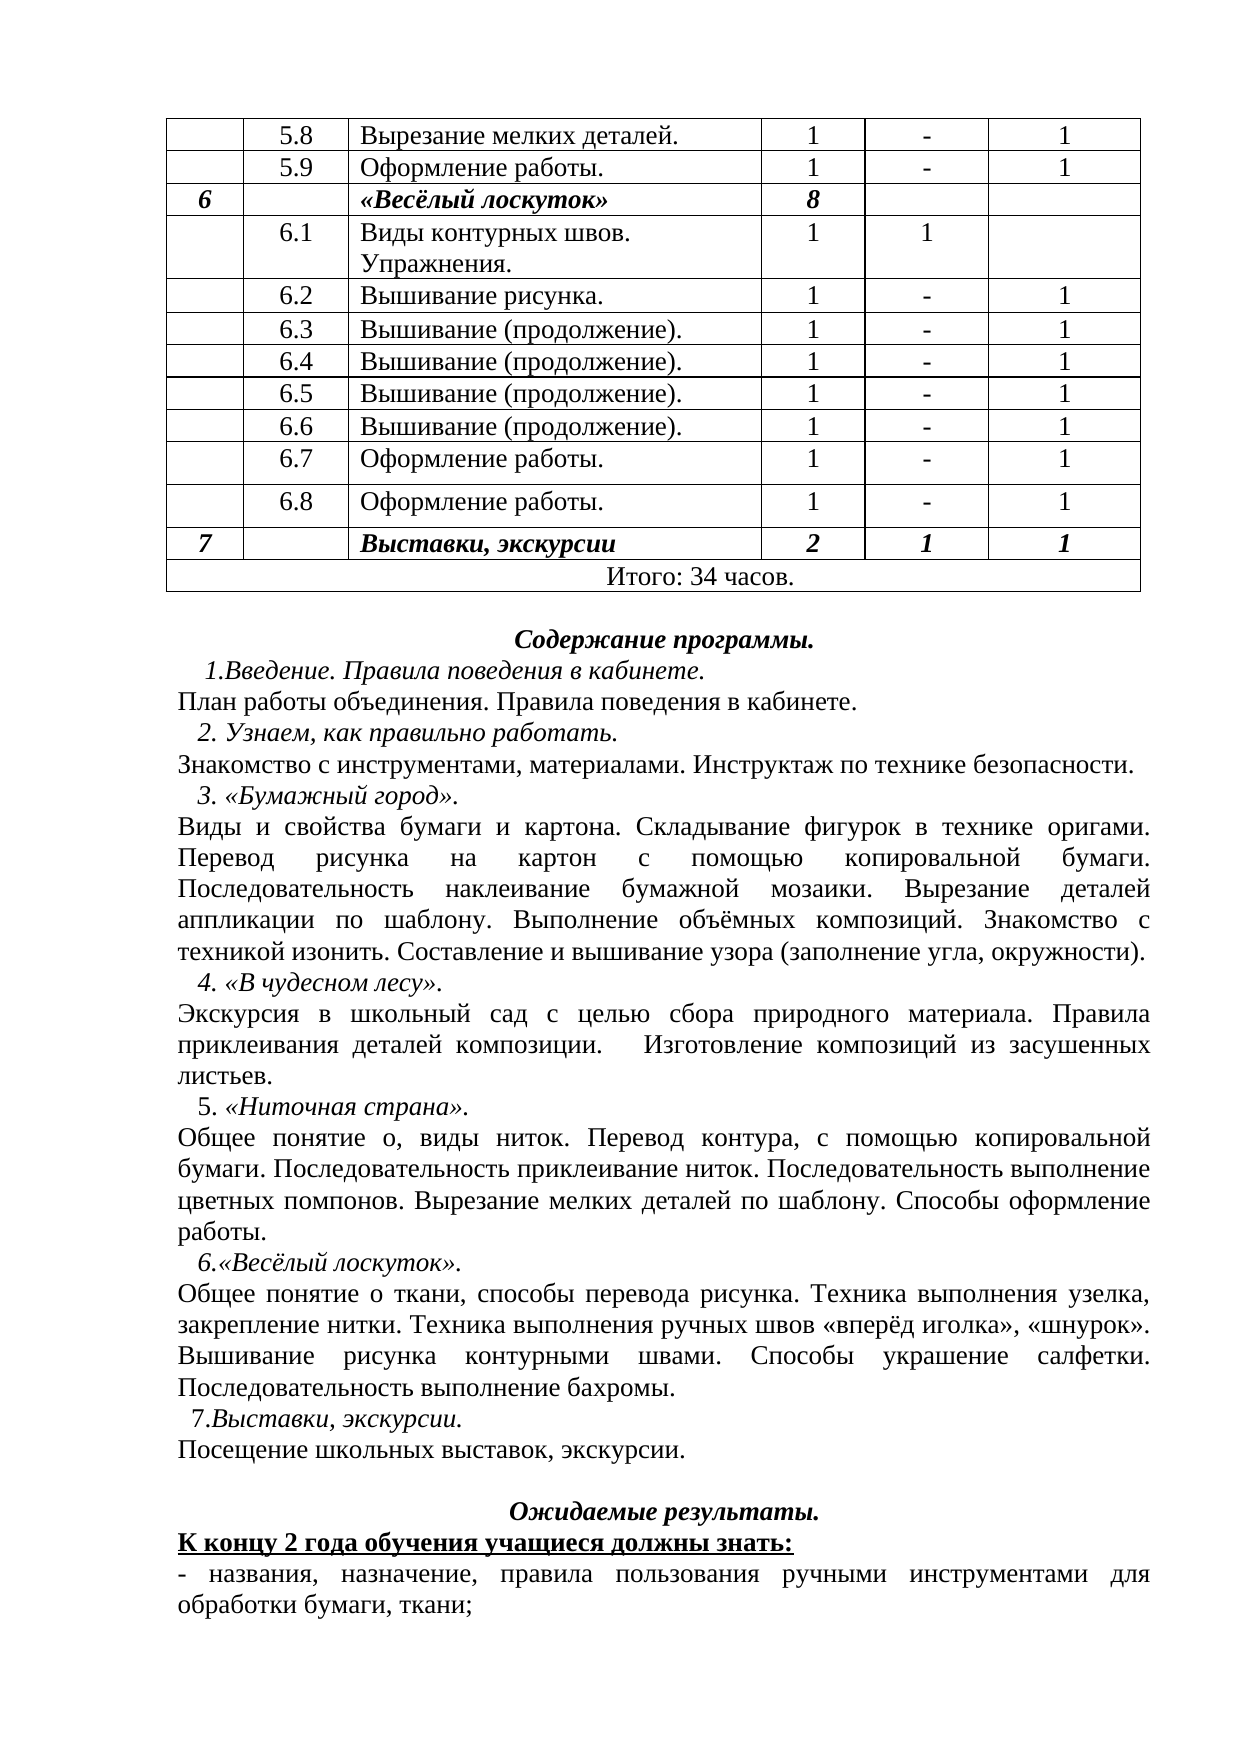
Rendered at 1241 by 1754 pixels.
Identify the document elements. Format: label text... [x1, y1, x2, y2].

table_cell - [866, 345, 988, 376]
text Общее понятие о ткани, способы перевода рисунка. Техника выполнения узелка, закрепление нитки. Техника выполнения ручных швов «вперёд иголка», «шнурок». Вышивание рисунка контурными швами. Способы украшение салфетки. Последовательность выполнение бахромы. [177, 1277, 1152, 1402]
text Знакомство с инструментами, материалами. Инструктаж по технике безопасности. [177, 748, 1152, 779]
table_cell Вышивание рисунка. [349, 279, 761, 312]
text Общее понятие о, виды ниток. Перевод контура, с помощью копировальной бумаги. Последовательность приклеивание ниток. Последовательность выполнение цветных помпонов. Вырезание мелких деталей по шаблону. Способы оформление работы. [177, 1121, 1152, 1246]
table_cell 6.2 [244, 279, 348, 312]
table_cell [167, 216, 243, 278]
table_cell 2 [762, 528, 864, 559]
table_cell 1 [762, 313, 864, 344]
table_cell 1 [762, 485, 864, 527]
table_cell 1 [989, 410, 1140, 441]
table_cell 6.8 [244, 485, 348, 527]
table_cell 1 [989, 279, 1140, 312]
table_cell Выставки, экскурсии [349, 528, 761, 559]
table_cell Вышивание (продолжение). [349, 345, 761, 376]
table_cell 1 [989, 313, 1140, 344]
table_cell 1 [762, 279, 864, 312]
table_cell [989, 184, 1140, 215]
table_cell 6.6 [244, 410, 348, 441]
table_cell 1 [989, 119, 1140, 150]
table_cell 6.3 [244, 313, 348, 344]
table_cell [244, 184, 348, 215]
table_cell 1 [989, 345, 1140, 376]
text К концу 2 года обучения учащиеся должны знать: [177, 1526, 1152, 1557]
table_cell 6 [167, 184, 243, 215]
table_cell Вырезание мелких деталей. [349, 119, 761, 150]
table_cell 1 [762, 345, 864, 376]
table_cell [167, 151, 243, 182]
table_cell 6.1 [244, 216, 348, 278]
table_cell Вышивание (продолжение). [349, 313, 761, 344]
table_cell 1 [989, 528, 1140, 559]
table_cell 1 [762, 410, 864, 441]
table_cell - [866, 442, 988, 484]
table_cell [244, 528, 348, 559]
text 4. «В чудесном лесу». [177, 966, 1152, 997]
text Посещение школьных выставок, экскурсии. [177, 1433, 1152, 1464]
text Ожидаемые результаты. [177, 1495, 1152, 1526]
text 6.«Весёлый лоскуток». [177, 1246, 1152, 1277]
text Экскурсия в школьный сад с целью сбора природного материала. Правила приклеивания деталей композиции. Изготовление композиций из засушенных листьев. [177, 997, 1152, 1090]
table_cell 1 [762, 378, 864, 408]
table_cell 8 [762, 184, 864, 215]
table_cell 6.5 [244, 378, 348, 408]
table_cell Оформление работы. [349, 442, 761, 484]
text - названия, назначение, правила пользования ручными инструментами для обработки бумаги, ткани; [177, 1557, 1152, 1620]
table_cell [167, 345, 243, 376]
text 3. «Бумажный город». [177, 779, 1152, 810]
table_cell 1 [989, 485, 1140, 527]
table_cell [167, 442, 243, 484]
table_cell 1 [989, 442, 1140, 484]
table_cell - [866, 313, 988, 344]
table_cell 1 [989, 151, 1140, 182]
table_cell [167, 378, 243, 408]
text 1.Введение. Правила поведения в кабинете. [177, 654, 1152, 685]
text 5. «Ниточная страна». [177, 1090, 1152, 1121]
table_cell 1 [762, 151, 864, 182]
table_cell [167, 119, 243, 150]
text 7.Выставки, экскурсии. [177, 1402, 1152, 1433]
text 2. Узнаем, как правильно работать. [177, 717, 1152, 748]
table_cell - [866, 279, 988, 312]
table_cell 1 [762, 442, 864, 484]
text Содержание программы. [177, 623, 1152, 654]
table_cell 1 [866, 528, 988, 559]
table_cell [167, 313, 243, 344]
table_cell 1 [762, 119, 864, 150]
table_cell - [866, 485, 988, 527]
table_cell - [866, 151, 988, 182]
table_cell [167, 410, 243, 441]
table_cell 1 [762, 216, 864, 278]
table_cell [989, 216, 1140, 278]
table_cell 5.8 [244, 119, 348, 150]
table_cell 1 [989, 378, 1140, 408]
table_cell [866, 184, 988, 215]
table_cell Итого: 34 часов. [167, 560, 1140, 591]
text Виды и свойства бумаги и картона. Складывание фигурок в технике оригами. Перевод рисунка на картон с помощью копировальной бумаги. Последовательность наклеивание бумажной мозаики. Вырезание деталей аппликации по шаблону. Выполнение объёмных композиций. Знакомство с техникой изонить. Составление и вышивание узора (заполнение угла, окружности). [177, 810, 1152, 966]
table_cell - [866, 378, 988, 408]
table_cell Оформление работы. [349, 485, 761, 527]
table_cell - [866, 119, 988, 150]
table_cell 7 [167, 528, 243, 559]
table_cell 1 [866, 216, 988, 278]
table_cell [167, 279, 243, 312]
table_cell 6.4 [244, 345, 348, 376]
table_cell Вышивание (продолжение). [349, 410, 761, 441]
table_cell - [866, 410, 988, 441]
table_cell 5.9 [244, 151, 348, 182]
table_cell Вышивание (продолжение). [349, 378, 761, 408]
text План работы объединения. Правила поведения в кабинете. [177, 685, 1152, 717]
table_cell [167, 485, 243, 527]
table_cell «Весёлый лоскуток» [349, 184, 761, 215]
table_cell Виды контурных швов. Упражнения. [349, 216, 761, 278]
table_cell 6.7 [244, 442, 348, 484]
table_cell Оформление работы. [349, 151, 761, 182]
